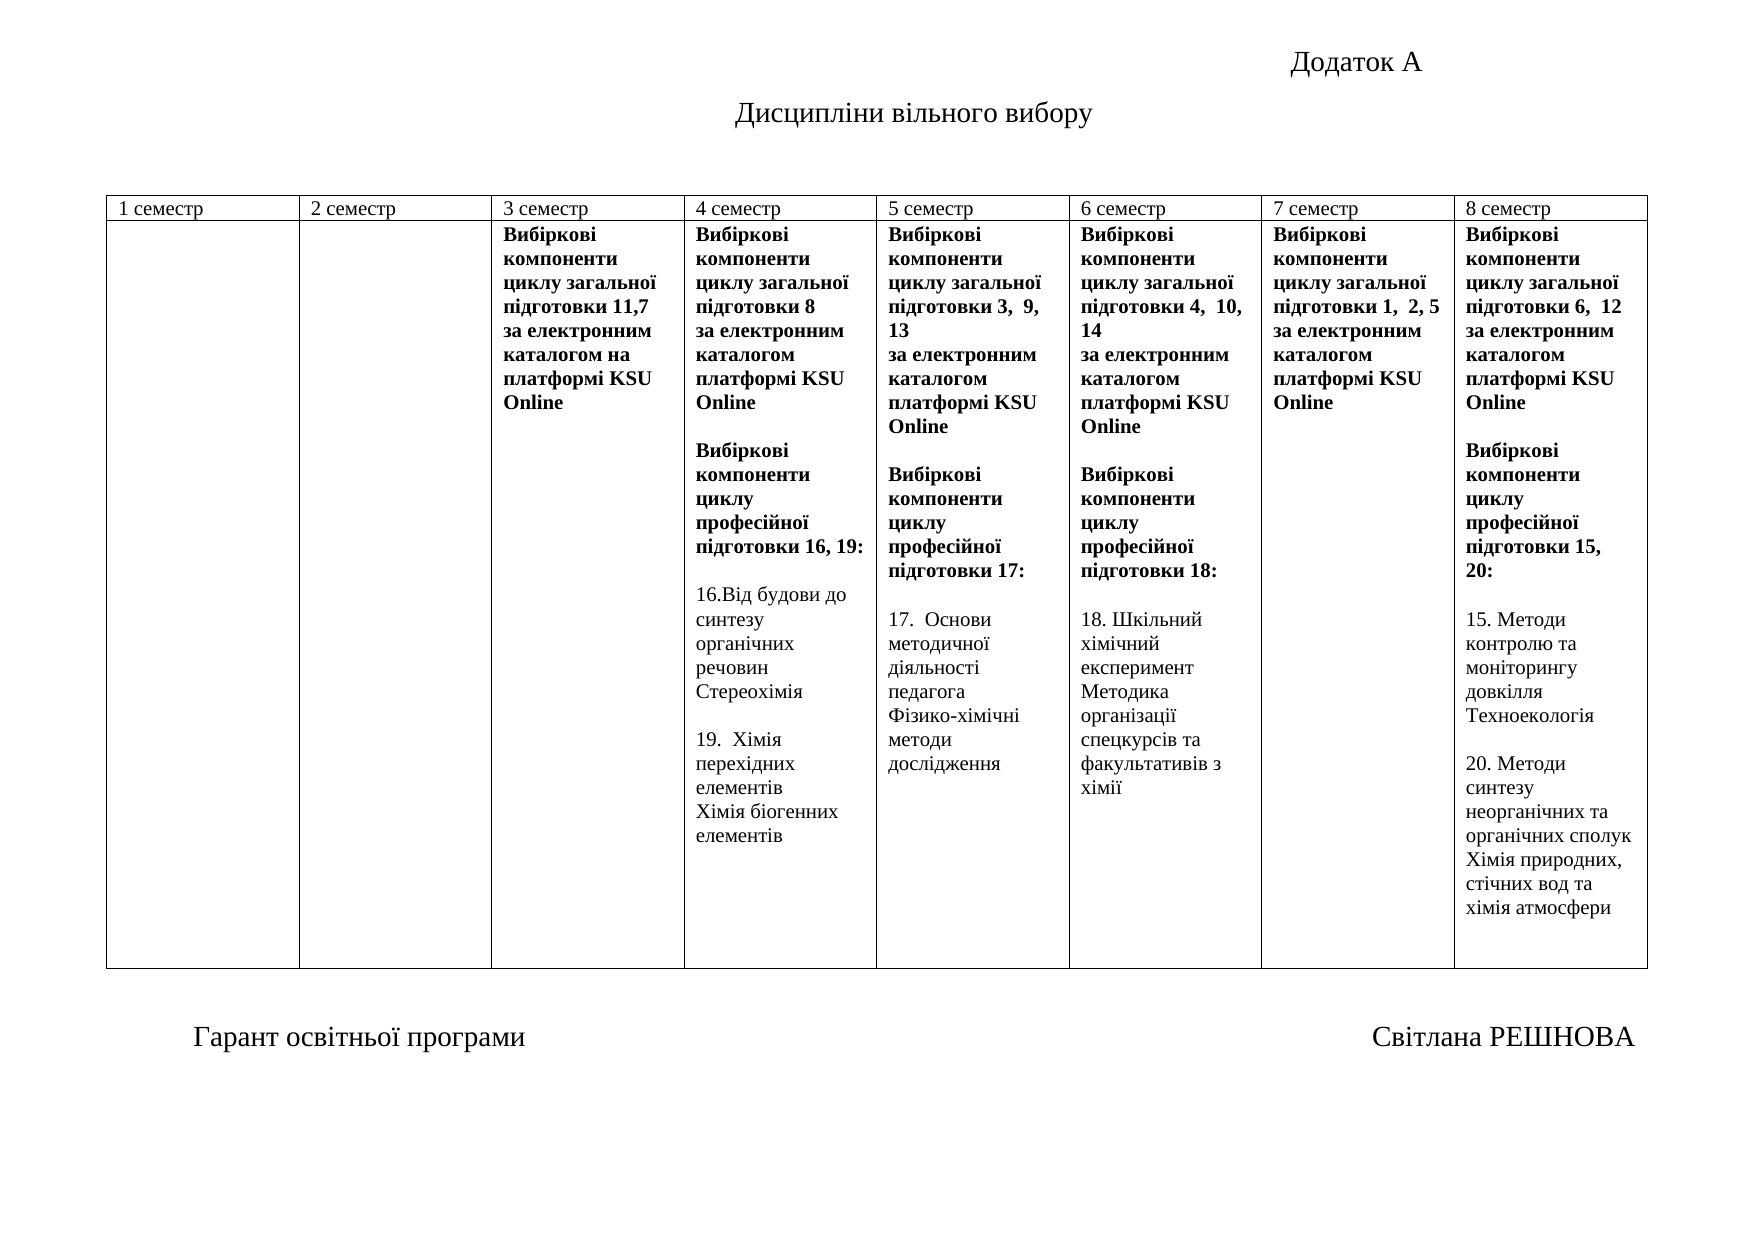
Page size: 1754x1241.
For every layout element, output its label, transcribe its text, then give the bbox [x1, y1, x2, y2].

table_cell Вибіркові компоненти циклу загальної підготовки 4, 10, 14 за електронним каталогом платформі KSU Online Вибіркові компоненти циклу професійної підготовки 18: 18. Шкільний хімічний експеримент Методика організації спецкурсів та факультативів з хімії [1070, 221, 1261, 967]
table_header 8 семестр [1455, 196, 1647, 220]
table_cell Вибіркові компоненти циклу загальної підготовки 3, 9, 13 за електронним каталогом платформі KSU Online Вибіркові компоненти циклу професійної підготовки 17: 17. Основи методичної діяльності педагога Фізико-хімічні методи дослідження [877, 221, 1069, 967]
table_header 3 семестр [492, 196, 684, 220]
table_cell Вибіркові компоненти циклу загальної підготовки 1, 2, 5 за електронним каталогом платформі KSU Online [1262, 221, 1454, 967]
table_header 2 семестр [300, 196, 491, 220]
table_header 4 семестр [685, 196, 876, 220]
table_header 7 семестр [1262, 196, 1454, 220]
table_header 6 семестр [1070, 196, 1261, 220]
table_header 1 семестр [107, 196, 299, 220]
text Додаток А [118, 44, 1636, 78]
table_cell [300, 221, 491, 967]
text Дисципліни вільного вибору [118, 95, 1636, 128]
table_cell Вибіркові компоненти циклу загальної підготовки 6, 12 за електронним каталогом платформі KSU Online Вибіркові компоненти циклу професійної підготовки 15, 20: 15. Методи контролю та моніторингу довкілля Техноекологія 20. Методи синтезу неорганічних та органічних сполук Хімія природних, стічних вод та хімія атмосфери [1455, 221, 1647, 967]
table_cell [107, 221, 299, 967]
table_cell Вибіркові компоненти циклу загальної підготовки 11,7 за електронним каталогом на платформі KSU Online [492, 221, 684, 967]
table_header 5 семестр [877, 196, 1069, 220]
table_cell Вибіркові компоненти циклу загальної підготовки 8 за електронним каталогом платформі KSU Online Вибіркові компоненти циклу професійної підготовки 16, 19: 16.Від будови до синтезу органічних речовин Стереохімія 19. Хімія перехідних елементів Хімія біогенних елементів [685, 221, 876, 967]
text Гарант освітньої програми Світлана РЕШНОВА [118, 1019, 1636, 1052]
